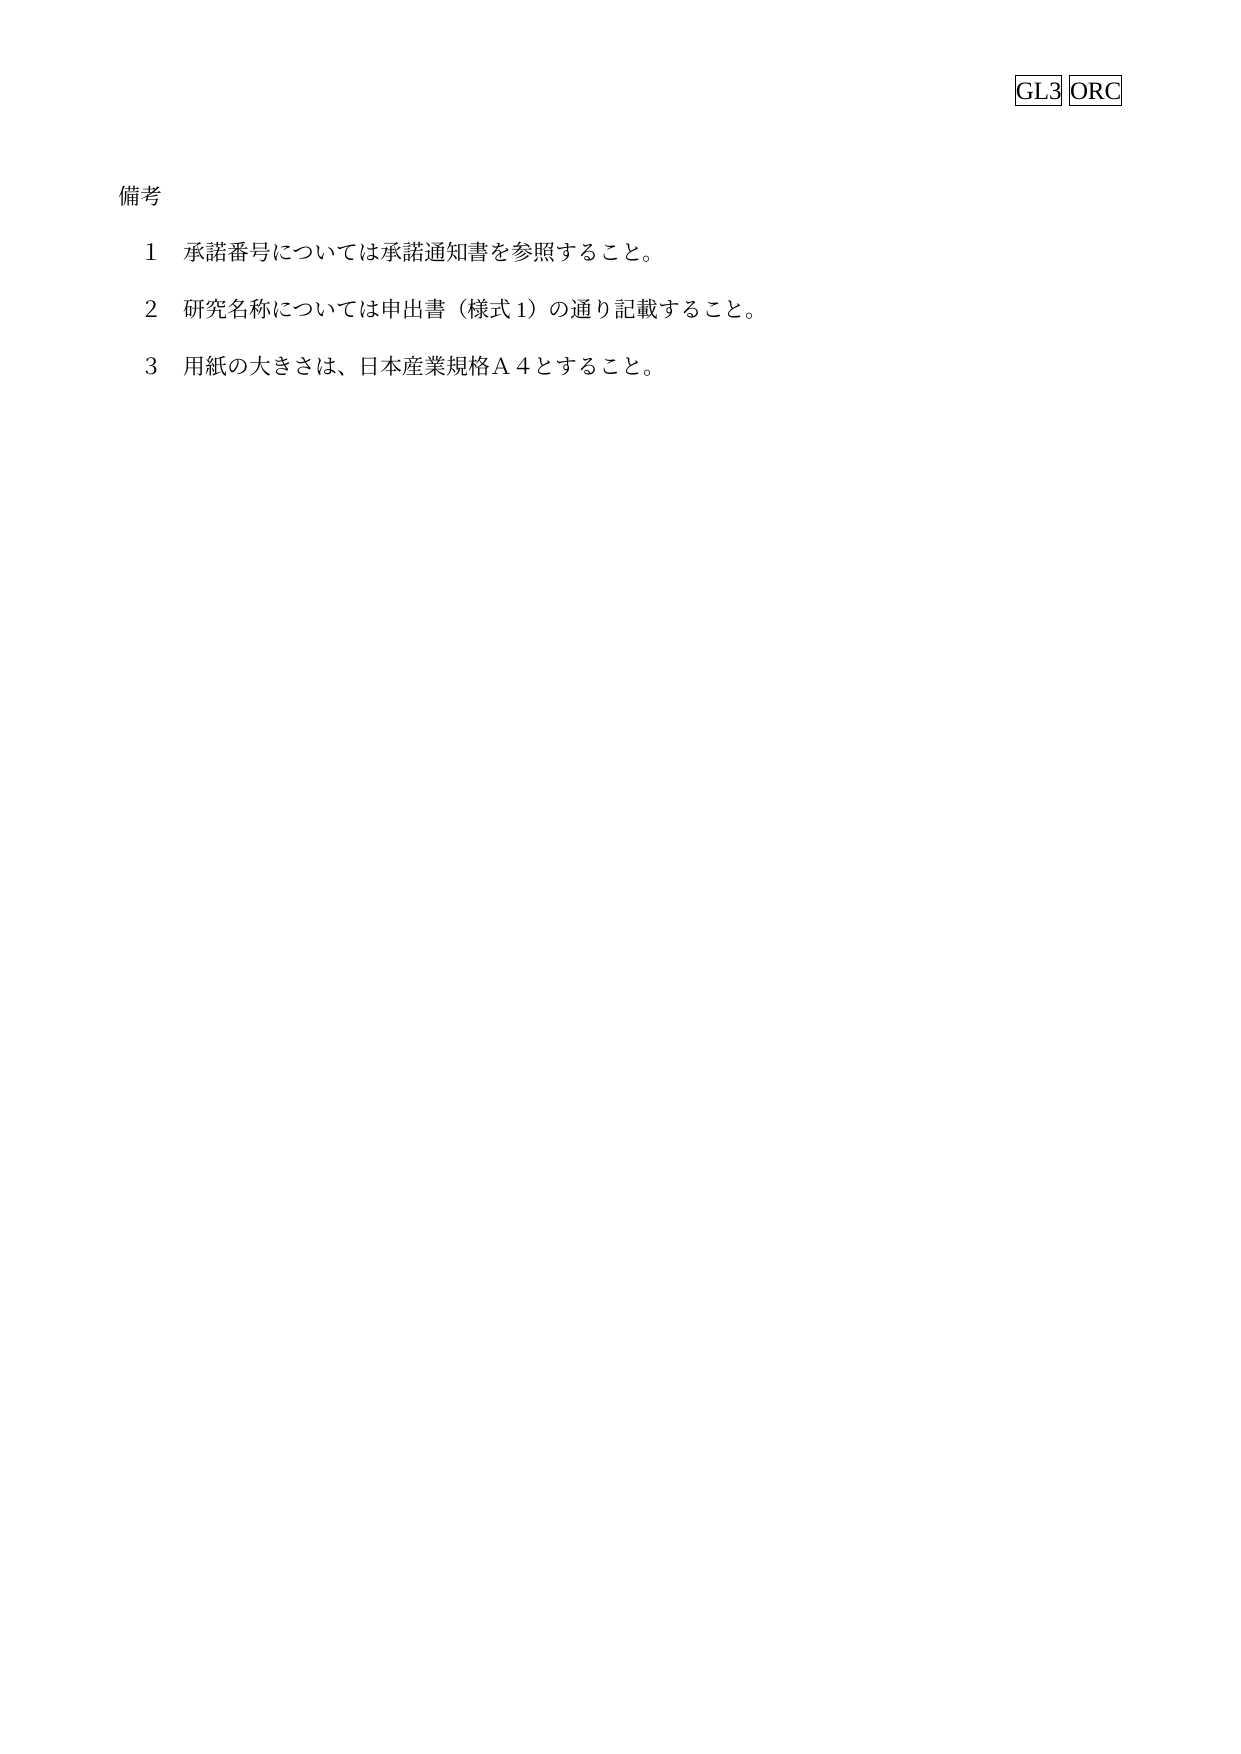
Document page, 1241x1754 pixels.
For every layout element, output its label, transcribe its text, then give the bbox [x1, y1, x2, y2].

text ２ 研究名称については申出書（様式1）の通り記載すること。 [140, 279, 1122, 336]
text 備考 [118, 166, 1122, 223]
text ３ 用紙の大きさは、日本産業規格Ａ４とすること。 [140, 336, 1122, 393]
text １ 承諾番号については承諾通知書を参照すること。 [140, 223, 1122, 279]
